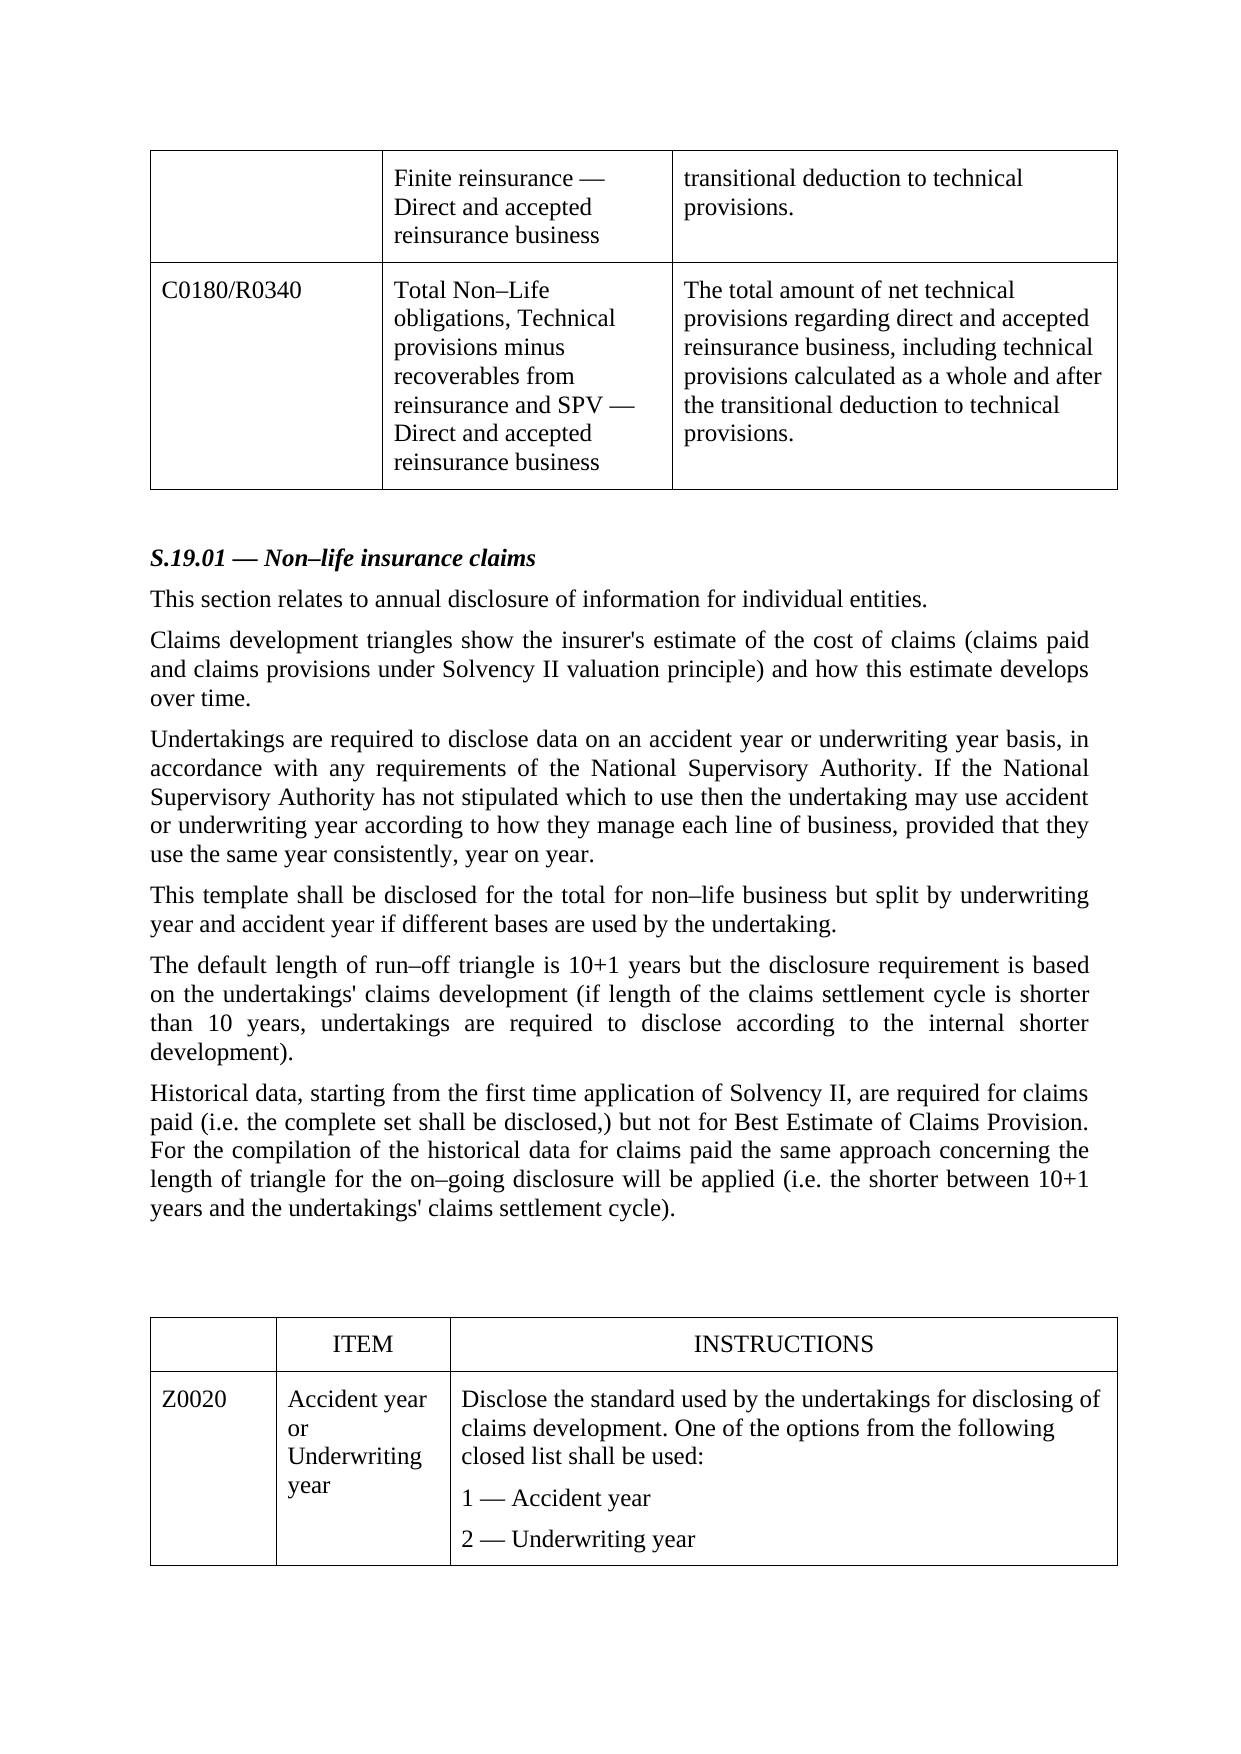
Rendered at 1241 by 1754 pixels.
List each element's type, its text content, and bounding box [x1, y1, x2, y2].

table_cell Accident year or Underwriting year [277, 1372, 450, 1565]
text This template shall be disclosed for the total for non–life business but split by underwriting year and accident year if different bases are used by the undertaking. [150, 880, 1090, 938]
table_cell Disclose the standard used by the undertakings for disclosing of claims development. One of the options from the following closed list shall be used: 1 — Accident year 2 — Underwriting year [451, 1372, 1117, 1565]
table_cell The total amount of net technical provisions regarding direct and accepted reinsurance business, including technical provisions calculated as a whole and after the transitional deduction to technical provisions. [673, 263, 1117, 488]
text This section relates to annual disclosure of information for individual entities. [150, 584, 1090, 613]
table_cell Z0020 [151, 1372, 276, 1565]
text The default length of run–off triangle is 10+1 years but the disclosure requirement is based on the undertakings' claims development (if length of the claims settlement cycle is shorter than 10 years, undertakings are required to disclose according to the internal shorter development). [150, 950, 1090, 1065]
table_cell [673, 151, 1117, 262]
table_cell C0180/R0340 [151, 263, 382, 488]
table_header [151, 1318, 276, 1371]
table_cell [383, 151, 672, 262]
text Historical data, starting from the first time application of Solvency II, are required for claims paid (i.e. the complete set shall be disclosed,) but not for Best Estimate of Claims Provision. For the compilation of the historical data for claims paid the same approach concerning the length of triangle for the on–going disclosure will be applied (i.e. the shorter between 10+1 years and the undertakings' claims settlement cycle). [150, 1078, 1090, 1222]
subtitle S.19.01 — Non–life insurance claims [150, 543, 1090, 572]
text Undertakings are required to disclose data on an accident year or underwriting year basis, in accordance with any requirements of the National Supervisory Authority. If the National Supervisory Authority has not stipulated which to use then the undertaking may use accident or underwriting year according to how they manage each line of business, provided that they use the same year consistently, year on year. [150, 724, 1090, 868]
table_cell Total Non–Life obligations, Technical provisions minus recoverables from reinsurance and SPV — Direct and accepted reinsurance business [383, 263, 672, 488]
table_header ITEM [277, 1318, 450, 1371]
text Claims development triangles show the insurer's estimate of the cost of claims (claims paid and claims provisions under Solvency II valuation principle) and how this estimate develops over time. [150, 625, 1090, 712]
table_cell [151, 151, 382, 262]
table_header INSTRUCTIONS [451, 1318, 1117, 1371]
